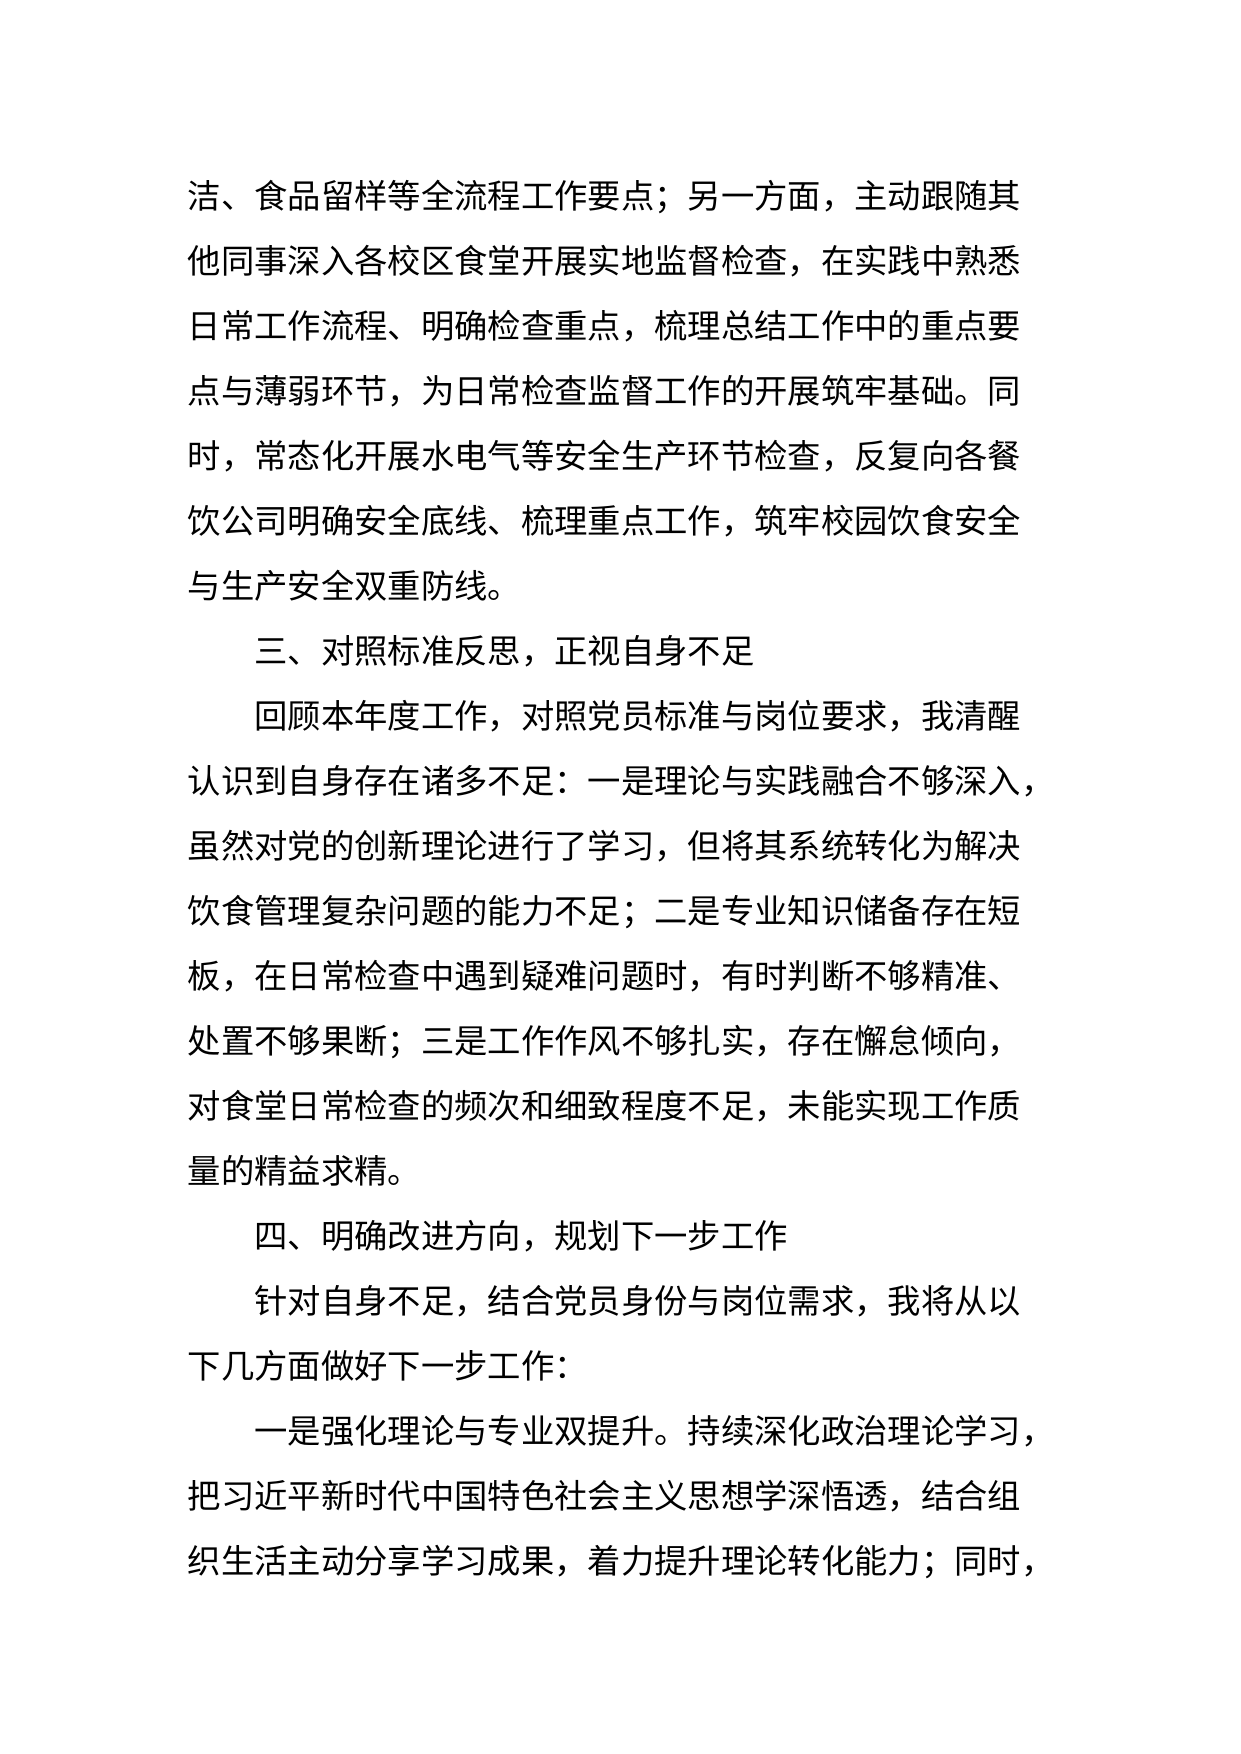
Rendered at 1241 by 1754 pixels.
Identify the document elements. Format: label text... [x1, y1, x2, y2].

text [187, 1397, 1053, 1592]
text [187, 162, 1053, 617]
text 回顾本年度工作，对照党员标准与岗位要求，我清醒认识到自身存在诸多不足：一是理论与实践融合不够深入，虽然对党的创新理论进行了学习，但将其系统转化为解决饮食管理复杂问题的能力不足；二是专业知识储备存在短板，在日常检查中遇到疑难问题时，有时判断不够精准、处置不够果断；三是工作作风不够扎实，存在懈怠倾向，对食堂日常检查的频次和细致程度不足，未能实现工作质量的精益求精。 [187, 682, 1053, 1202]
text 三、对照标准反思，正视自身不足 [187, 617, 1053, 682]
text 针对自身不足，结合党员身份与岗位需求，我将从以下几方面做好下一步工作： [187, 1267, 1053, 1397]
text 四、明确改进方向，规划下一步工作 [187, 1202, 1053, 1267]
